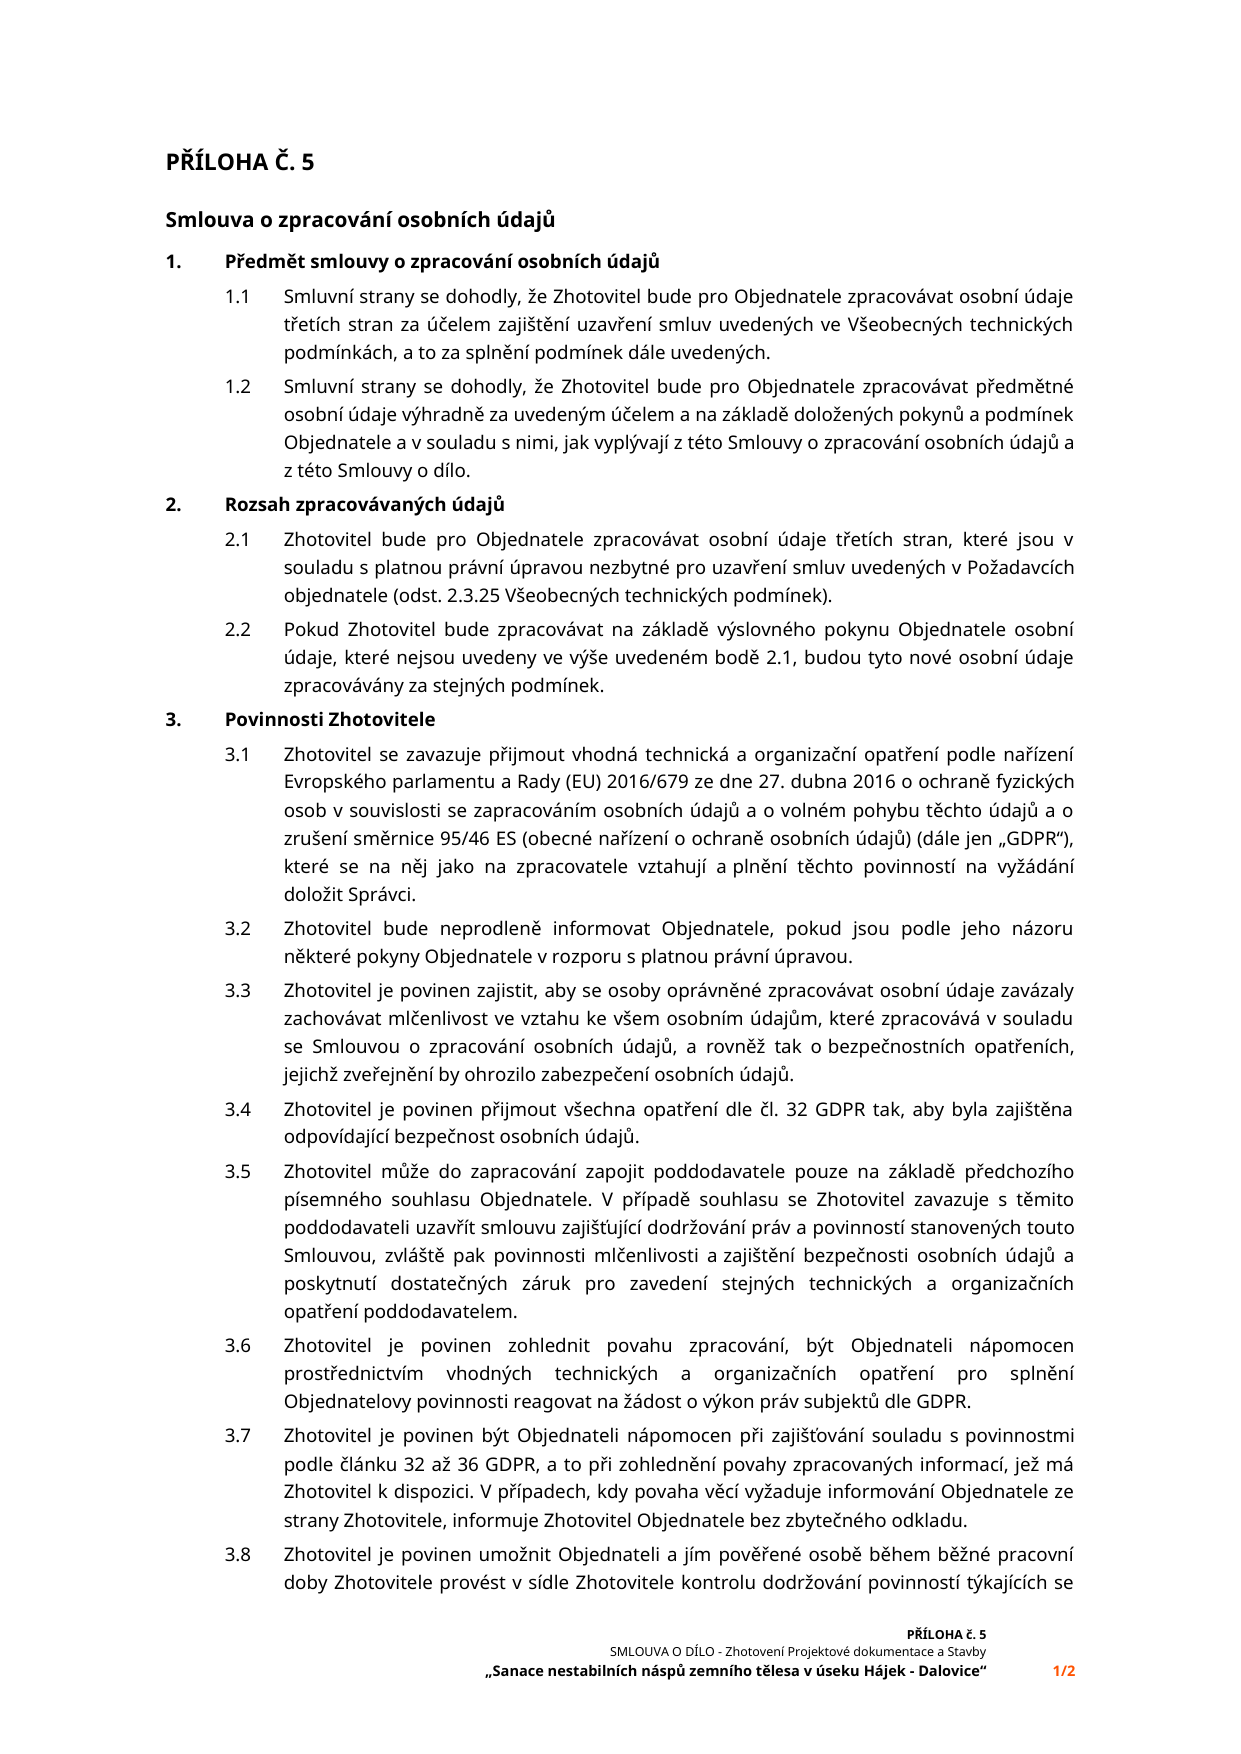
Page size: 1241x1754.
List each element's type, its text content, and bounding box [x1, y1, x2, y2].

list Zhotovitel může do zapracování zapojit poddodavatele pouze na základě předchozího písemného souhlasu Objednatele. V případě souhlasu se Zhotovitel zavazuje s těmito poddodavateli uzavřít smlouvu zajišťující dodržování práv a povinností stanovených touto Smlouvou, zvláště pak povinnosti mlčenlivosti a zajištění bezpečnosti osobních údajů a poskytnutí dostatečných záruk pro zavedení stejných technických a organizačních opatření poddodavatelem. [224, 1158, 1075, 1324]
list Povinnosti Zhotovitele [165, 707, 1075, 732]
list Zhotovitel je povinen být Objednateli nápomocen při zajišťování souladu s povinnostmi podle článku 32 až 36 GDPR, a to při zohlednění povahy zpracovaných informací, jež má Zhotovitel k dispozici. V případech, kdy povaha věcí vyžaduje informování Objednatele ze strany Zhotovitele, informuje Zhotovitel Objednatele bez zbytečného odkladu. [224, 1423, 1075, 1532]
list Smluvní strany se dohodly, že Zhotovitel bude pro Objednatele zpracovávat osobní údaje třetích stran za účelem zajištění uzavření smluv uvedených ve Všeobecných technických podmínkách, a to za splnění podmínek dále uvedených. [224, 283, 1075, 364]
list Zhotovitel je povinen zajistit, aby se osoby oprávněné zpracovávat osobní údaje zavázaly zachovávat mlčenlivost ve vztahu ke všem osobním údajům, které zpracovává v souladu se Smlouvou o zpracování osobních údajů, a rovněž tak o bezpečnostních opatřeních, jejichž zveřejnění by ohrozilo zabezpečení osobních údajů. [224, 977, 1075, 1087]
list Smluvní strany se dohodly, že Zhotovitel bude pro Objednatele zpracovávat předmětné osobní údaje výhradně za uvedeným účelem a na základě doložených pokynů a podmínek Objednatele a v souladu s nimi, jak vyplývají z této Smlouvy o zpracování osobních údajů a z této Smlouvy o dílo. [224, 373, 1075, 483]
list Rozsah zpracovávaných údajů [165, 492, 1075, 517]
list Pokud Zhotovitel bude zpracovávat na základě výslovného pokynu Objednatele osobní údaje, které nejsou uvedeny ve výše uvedeném bodě 2.1, budou tyto nové osobní údaje zpracovávány za stejných podmínek. [224, 616, 1075, 698]
list Zhotovitel je povinen zohlednit povahu zpracování, být Objednateli nápomocen prostřednictvím vhodných technických a organizačních opatření pro splnění Objednatelovy povinnosti reagovat na žádost o výkon práv subjektů dle GDPR. [224, 1332, 1075, 1414]
list Zhotovitel bude pro Objednatele zpracovávat osobní údaje třetích stran, které jsou v souladu s platnou právní úpravou nezbytné pro uzavření smluv uvedených v Požadavcích objednatele (odst. 2.3.25 Všeobecných technických podmínek). [224, 526, 1075, 607]
list Zhotovitel se zavazuje přijmout vhodná technická a organizační opatření podle nařízení Evropského parlamentu a Rady (EU) 2016/679 ze dne 27. dubna 2016 o ochraně fyzických osob v souvislosti se zapracováním osobních údajů a o volném pohybu těchto údajů a o zrušení směrnice 95/46 ES (obecné nařízení o ochraně osobních údajů) (dále jen „GDPR“), které se na něj jako na zpracovatele vztahují a plnění těchto povinností na vyžádání doložit Správci. [224, 741, 1075, 906]
text Smlouva o zpracování osobních údajů [165, 205, 1075, 233]
list Předmět smlouvy o zpracování osobních údajů [165, 249, 1075, 274]
list Zhotovitel je povinen přijmout všechna opatření dle čl. 32 GDPR tak, aby byla zajištěna odpovídající bezpečnost osobních údajů. [224, 1096, 1075, 1149]
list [224, 1541, 1075, 1595]
list Zhotovitel bude neprodleně informovat Objednatele, pokud jsou podle jeho názoru některé pokyny Objednatele v rozporu s platnou právní úpravou. [224, 915, 1075, 969]
text Příloha č. 5 [165, 146, 1075, 177]
